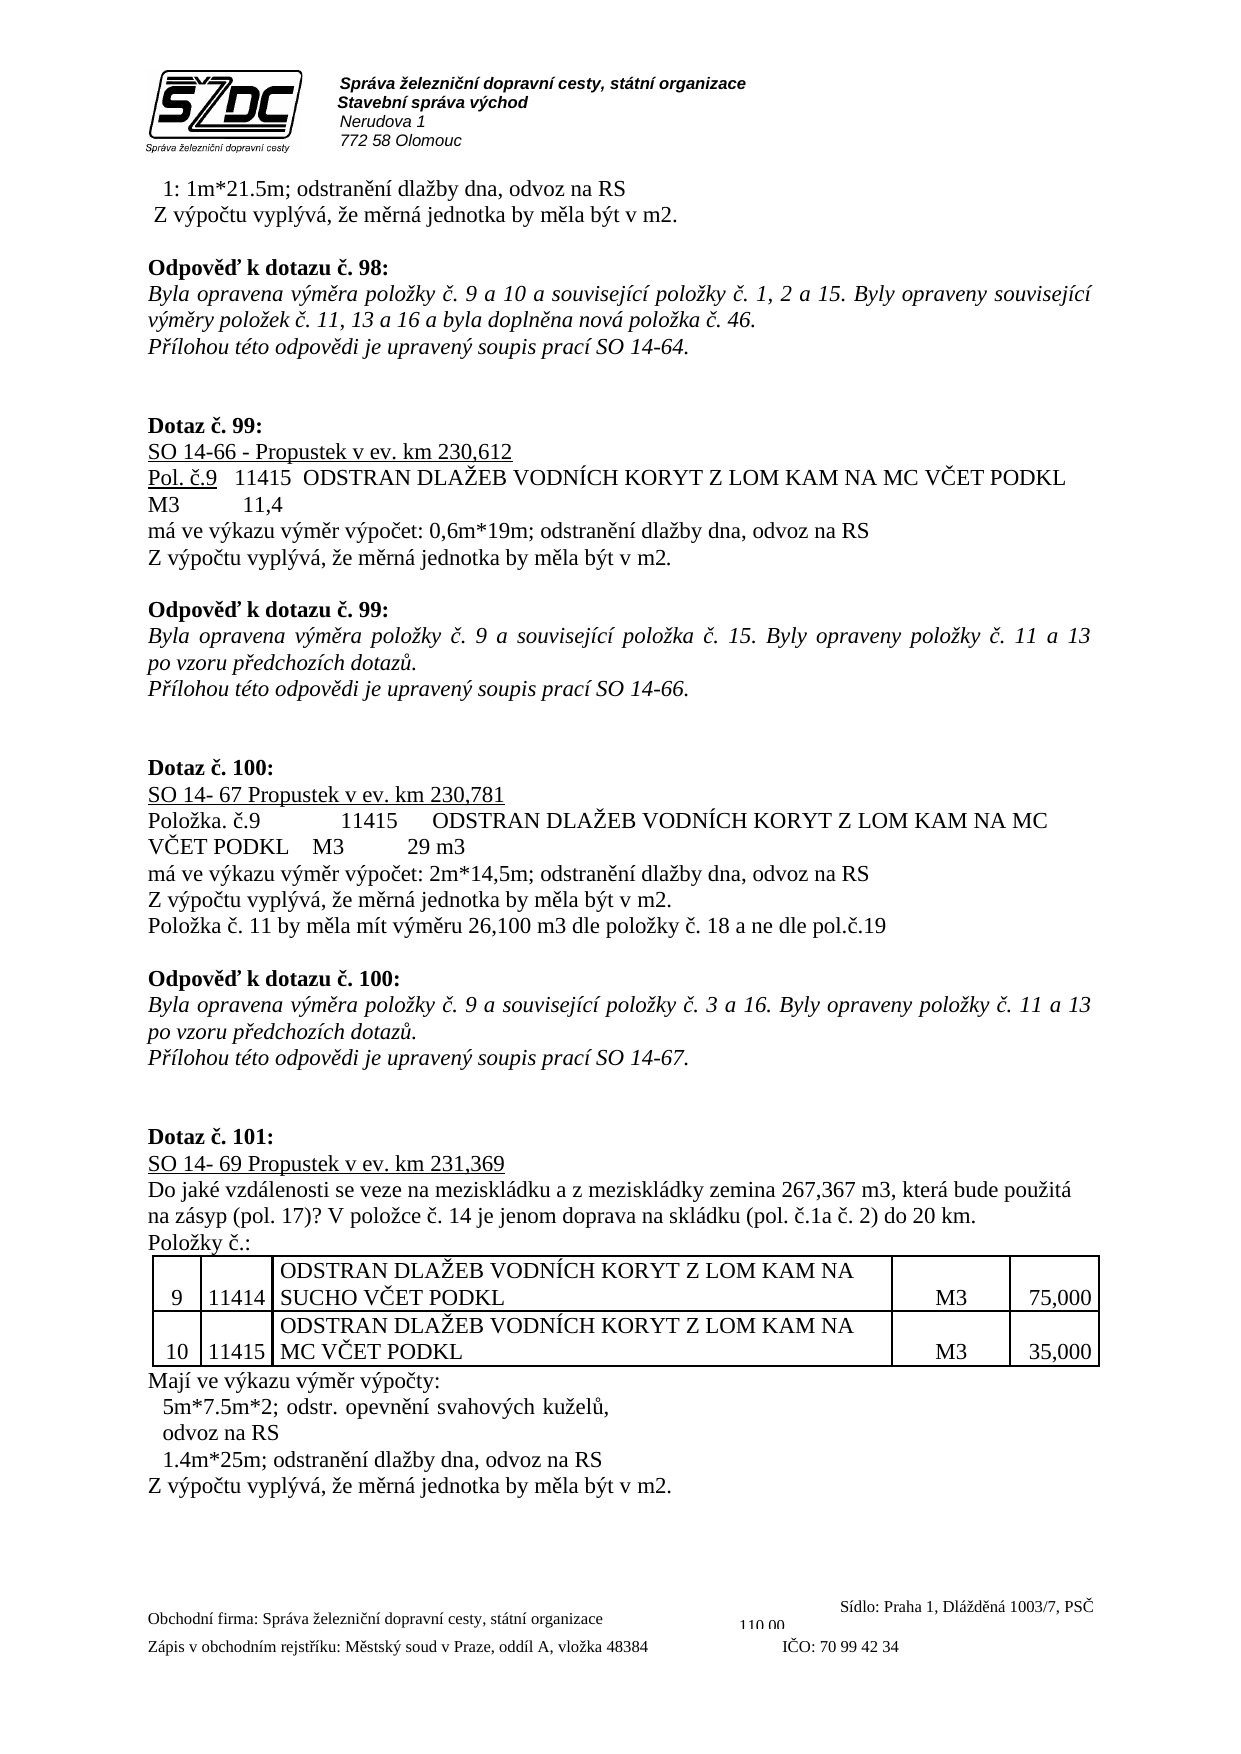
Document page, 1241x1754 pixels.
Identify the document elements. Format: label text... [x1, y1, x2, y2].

table_header 9 [154, 1257, 200, 1310]
text Položky č.: [148, 1229, 1093, 1255]
text Z výpočtu vyplývá, že měrná jednotka by měla být v m2. [148, 886, 1093, 912]
text SO 14-66 - Propustek v ev. km 230,612 [148, 438, 1093, 464]
text má ve výkazu výměr výpočet: 2m*14,5m; odstranění dlažby dna, odvoz na RS [148, 860, 1093, 886]
table_header 5m*7.5m*2; odstr. opevnění svahových kuželů, odvoz na RS [155, 1393, 617, 1446]
table_header 75,000 [1011, 1257, 1098, 1310]
text Byla opravena výměra položky č. 9 a související položky č. 3 a 16. Byly opraveny položky č. 11 a 13 po vzoru předchozích dotazů. [148, 992, 1093, 1044]
table_cell ODSTRAN DLAŽEB VODNÍCH KORYT Z LOM KAM NA MC VČET PODKL [274, 1312, 891, 1365]
table_cell 1.4m*25m; odstranění dlažby dna, odvoz na RS [155, 1446, 617, 1472]
table_cell 10 [154, 1312, 200, 1365]
text Pol. č.9 11415 ODSTRAN DLAŽEB VODNÍCH KORYT Z LOM KAM NA MC VČET PODKL M3 11,4 [148, 464, 1093, 517]
text Mají ve výkazu výměr výpočty: [148, 1367, 1093, 1393]
table_header M3 [893, 1257, 1009, 1310]
text Přílohou této odpovědi je upravený soupis prací SO 14-66. [148, 675, 1093, 702]
table_cell 11415 [202, 1312, 271, 1365]
text má ve výkazu výměr výpočet: 0,6m*19m; odstranění dlažby dna, odvoz na RS [148, 517, 1093, 543]
table_cell M3 [893, 1312, 1009, 1365]
table_header ODSTRAN DLAŽEB VODNÍCH KORYT Z LOM KAM NA SUCHO VČET PODKL [274, 1257, 891, 1310]
text SO 14- 69 Propustek v ev. km 231,369 [148, 1150, 1093, 1176]
text Z výpočtu vyplývá, že měrná jednotka by měla být v m2. [148, 1472, 1093, 1499]
text Odpověď k dotazu č. 99: [148, 596, 1093, 623]
text Odpověď k dotazu č. 100: [148, 965, 1093, 992]
text Odpověď k dotazu č. 98: [148, 254, 1093, 280]
text SO 14- 67 Propustek v ev. km 230,781 [148, 781, 1093, 807]
text Dotaz č. 99: [148, 412, 1093, 438]
text Byla opravena výměra položky č. 9 a související položka č. 15. Byly opraveny položky č. 11 a 13 po vzoru předchozích dotazů. [148, 623, 1093, 675]
table_header 11414 [202, 1257, 271, 1310]
picture [145, 69, 303, 153]
text Položka č. 11 by měla mít výměru 26,100 m3 dle položky č. 18 a ne dle pol.č.19 [148, 912, 1093, 939]
text Dotaz č. 101: [148, 1123, 1093, 1150]
text Z výpočtu vyplývá, že měrná jednotka by měla být v m2. [148, 543, 1093, 570]
text Přílohou této odpovědi je upravený soupis prací SO 14-64. [148, 333, 1093, 359]
text Do jaké vzdálenosti se veze na meziskládku a z meziskládky zemina 267,367 m3, která bude použitá na zásyp (pol. 17)? V položce č. 14 je jenom doprava na skládku (pol. č.1a č. 2) do 20 km. [148, 1176, 1093, 1229]
text Přílohou této odpovědi je upravený soupis prací SO 14-67. [148, 1044, 1093, 1071]
table_cell 35,000 [1011, 1312, 1098, 1365]
text Položka. č.9 11415 ODSTRAN DLAŽEB VODNÍCH KORYT Z LOM KAM NA MC VČET PODKL M3 29 m3 [148, 807, 1093, 860]
table_cell 1: 1m*21.5m; odstranění dlažby dna, odvoz na RS [155, 174, 617, 201]
text Z výpočtu vyplývá, že měrná jednotka by měla být v m2. [148, 201, 1093, 227]
text Byla opravena výměra položky č. 9 a 10 a související položky č. 1, 2 a 15. Byly opraveny související výměry položek č. 11, 13 a 16 a byla doplněna nová položka č. 46. [148, 280, 1093, 333]
text Dotaz č. 100: [148, 754, 1093, 781]
